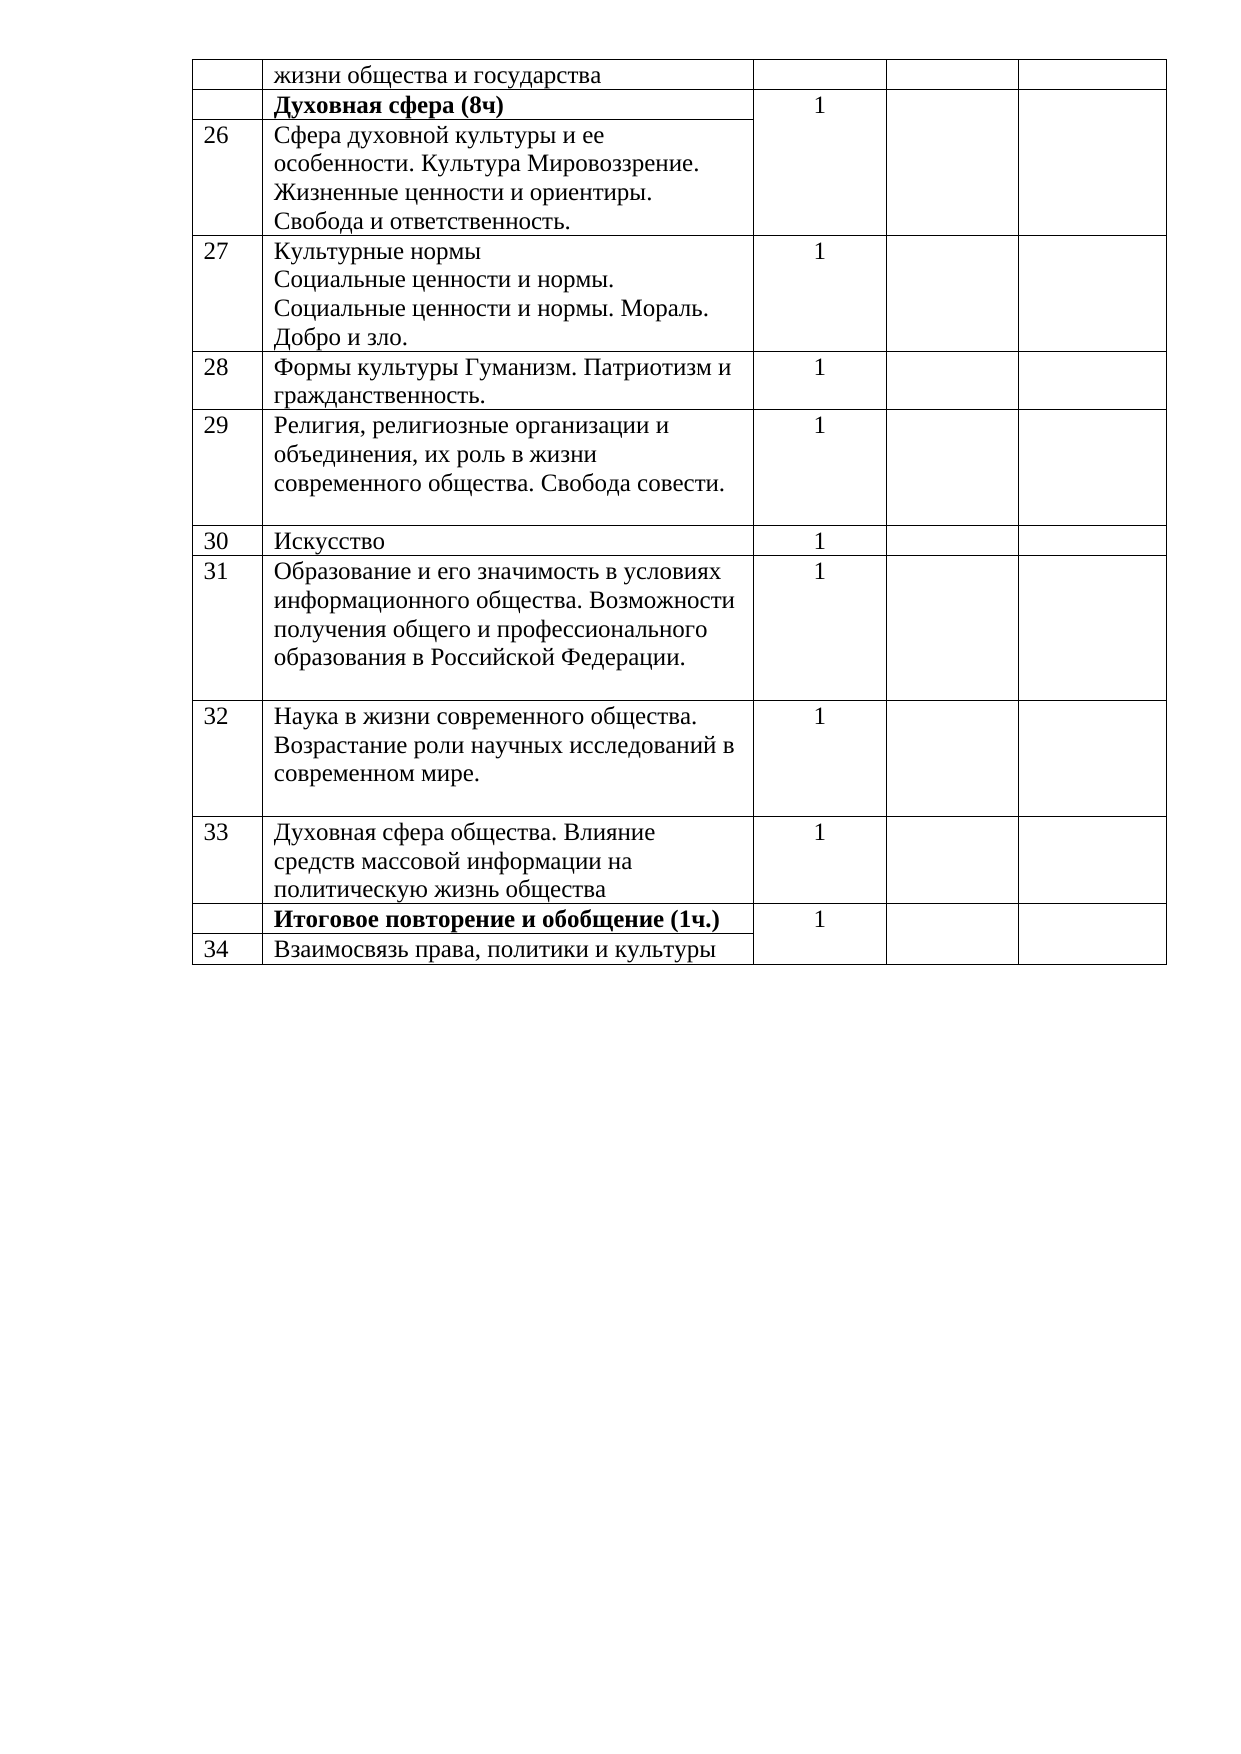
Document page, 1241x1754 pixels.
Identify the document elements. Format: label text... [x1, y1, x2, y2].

table_cell [1019, 526, 1166, 555]
table_cell Искусство [263, 526, 753, 555]
table_cell 27 [193, 236, 262, 351]
table_cell [1019, 352, 1166, 409]
table_cell Наука в жизни современного общества. Возрастание роли научных исследований в современном мире. [263, 701, 753, 816]
table_cell Культурные нормы Социальные ценности и нормы. Социальные ценности и нормы. Мораль. Добро и зло. [263, 236, 753, 351]
table_cell [1019, 904, 1166, 964]
table_cell [1019, 817, 1166, 903]
table_cell [887, 701, 1018, 816]
table_cell [887, 904, 1018, 964]
table_cell [887, 352, 1018, 409]
table_cell 1 [754, 352, 886, 409]
table_cell [1019, 410, 1166, 525]
table_cell 1 [754, 526, 886, 555]
table_cell 1 [754, 90, 886, 235]
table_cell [263, 60, 753, 89]
table_cell [1019, 236, 1166, 351]
table_cell 1 [754, 817, 886, 903]
table_cell Формы культуры Гуманизм. Патриотизм и гражданственность. [263, 352, 753, 409]
table_cell 1 [754, 410, 886, 525]
table_cell 1 [754, 904, 886, 964]
table_cell 25 [193, 60, 262, 89]
table_cell 26 [193, 120, 262, 235]
table_cell Сфера духовной культуры и ее особенности. Культура Мировоззрение. Жизненные ценности и ориентиры. Свобода и ответственность. [263, 120, 753, 235]
table_cell [1019, 60, 1166, 89]
table_cell [887, 556, 1018, 700]
table_cell [887, 817, 1018, 903]
table_cell [887, 236, 1018, 351]
table_cell 29 [193, 410, 262, 525]
table_cell 1 [754, 60, 886, 89]
table_cell 30 [193, 526, 262, 555]
table_cell [1019, 701, 1166, 816]
table_cell [887, 60, 1018, 89]
table_cell Религия, религиозные организации и объединения, их роль в жизни современного общества. Свобода совести. [263, 410, 753, 525]
table_cell 33 [193, 817, 262, 903]
table_cell [193, 904, 262, 933]
table_cell 34 [193, 934, 262, 964]
table_cell [887, 90, 1018, 235]
table_cell 1 [754, 556, 886, 700]
table_cell [887, 410, 1018, 525]
table_cell 28 [193, 352, 262, 409]
table_cell [887, 526, 1018, 555]
table_cell 1 [754, 236, 886, 351]
table_cell [1019, 556, 1166, 700]
table_cell Образование и его значимость в условиях информационного общества. Возможности получения общего и профессионального образования в Российской Федерации. [263, 556, 753, 700]
table_cell [193, 90, 262, 119]
table_cell Духовная сфера (8ч) [263, 90, 753, 119]
table_cell Взаимосвязь права, политики и культуры [263, 934, 753, 964]
table_cell Итоговое повторение и обобщение (1ч.) [263, 904, 753, 933]
table_cell [1019, 90, 1166, 235]
table_cell 1 [754, 701, 886, 816]
table_cell Духовная сфера общества. Влияние средств массовой информации на политическую жизнь общества [263, 817, 753, 903]
table_cell 31 [193, 556, 262, 700]
table_cell 32 [193, 701, 262, 816]
